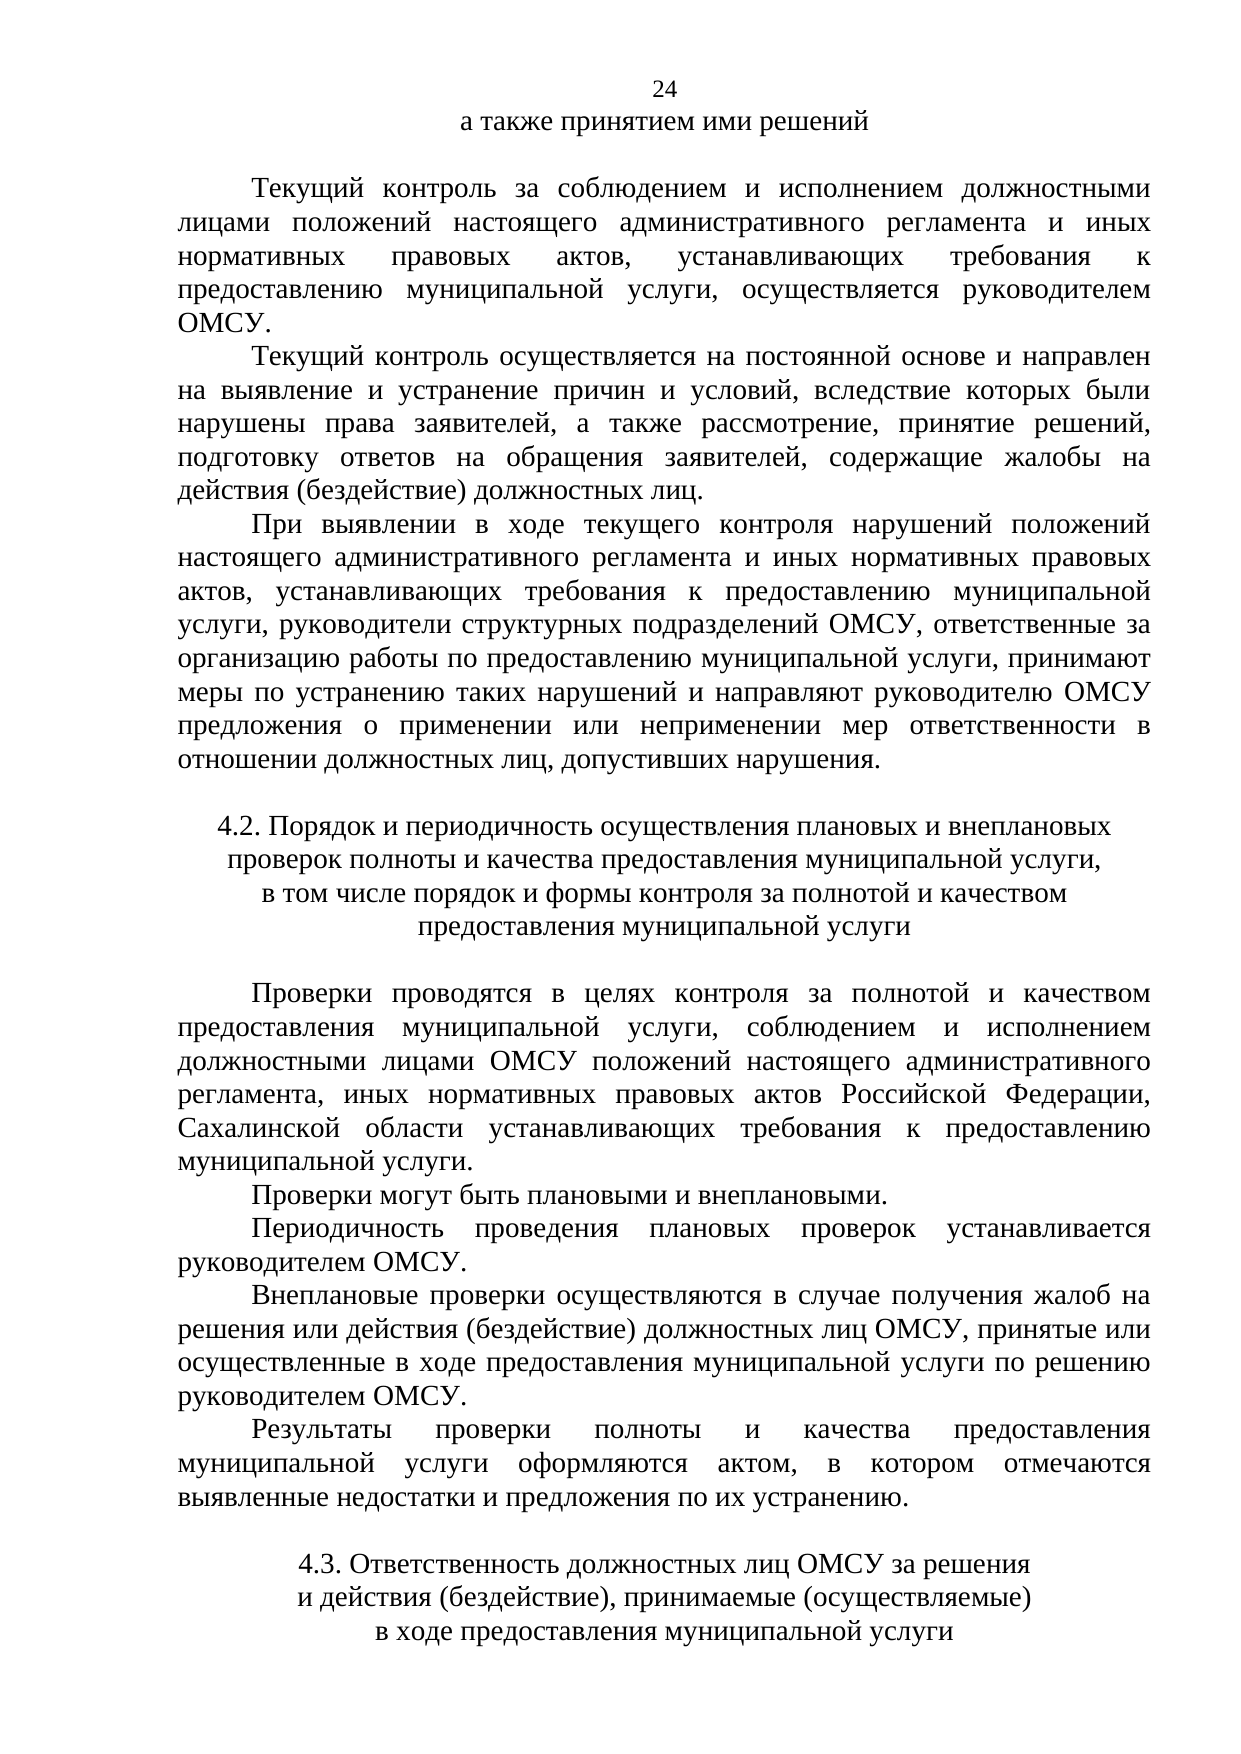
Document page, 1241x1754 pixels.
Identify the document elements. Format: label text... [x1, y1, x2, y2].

text 4.2. Порядок и периодичность осуществления плановых и внеплановых проверок полноты и качества предоставления муниципальной услуги, [177, 808, 1152, 875]
text Результаты проверки полноты и качества предоставления муниципальной услуги оформляются актом, в котором отмечаются выявленные недостатки и предложения по их устранению. [177, 1412, 1152, 1512]
text Проверки могут быть плановыми и внеплановыми. [177, 1177, 1152, 1210]
text в том числе порядок и формы контроля за полнотой и качеством предоставления муниципальной услуги [177, 875, 1152, 942]
text Периодичность проведения плановых проверок устанавливается руководителем ОМСУ. [177, 1210, 1152, 1277]
text в ходе предоставления муниципальной услуги [177, 1613, 1152, 1646]
text и действия (бездействие), принимаемые (осуществляемые) [177, 1579, 1152, 1613]
text а также принятием ими решений [177, 103, 1152, 137]
text Внеплановые проверки осуществляются в случае получения жалоб на решения или действия (бездействие) должностных лиц ОМСУ, принятые или осуществленные в ходе предоставления муниципальной услуги по решению руководителем ОМСУ. [177, 1277, 1152, 1412]
text При выявлении в ходе текущего контроля нарушений положений настоящего административного регламента и иных нормативных правовых актов, устанавливающих требования к предоставлению муниципальной услуги, руководители структурных подразделений ОМСУ, ответственные за организацию работы по предоставлению муниципальной услуги, принимают меры по устранению таких нарушений и направляют руководителю ОМСУ предложения о применении или неприменении мер ответственности в отношении должностных лиц, допустивших нарушения. [177, 506, 1152, 774]
text Текущий контроль за соблюдением и исполнением должностными лицами положений настоящего административного регламента и иных нормативных правовых актов, устанавливающих требования к предоставлению муниципальной услуги, осуществляется руководителем ОМСУ. [177, 171, 1152, 338]
text 4.3. Ответственность должностных лиц ОМСУ за решения [177, 1546, 1152, 1579]
text Текущий контроль осуществляется на постоянной основе и направлен на выявление и устранение причин и условий, вследствие которых были нарушены права заявителей, а также рассмотрение, принятие решений, подготовку ответов на обращения заявителей, содержащие жалобы на действия (бездействие) должностных лиц. [177, 338, 1152, 506]
text Проверки проводятся в целях контроля за полнотой и качеством предоставления муниципальной услуги, соблюдением и исполнением должностными лицами ОМСУ положений настоящего административного регламента, иных нормативных правовых актов Российской Федерации, Сахалинской области устанавливающих требования к предоставлению муниципальной услуги. [177, 976, 1152, 1177]
